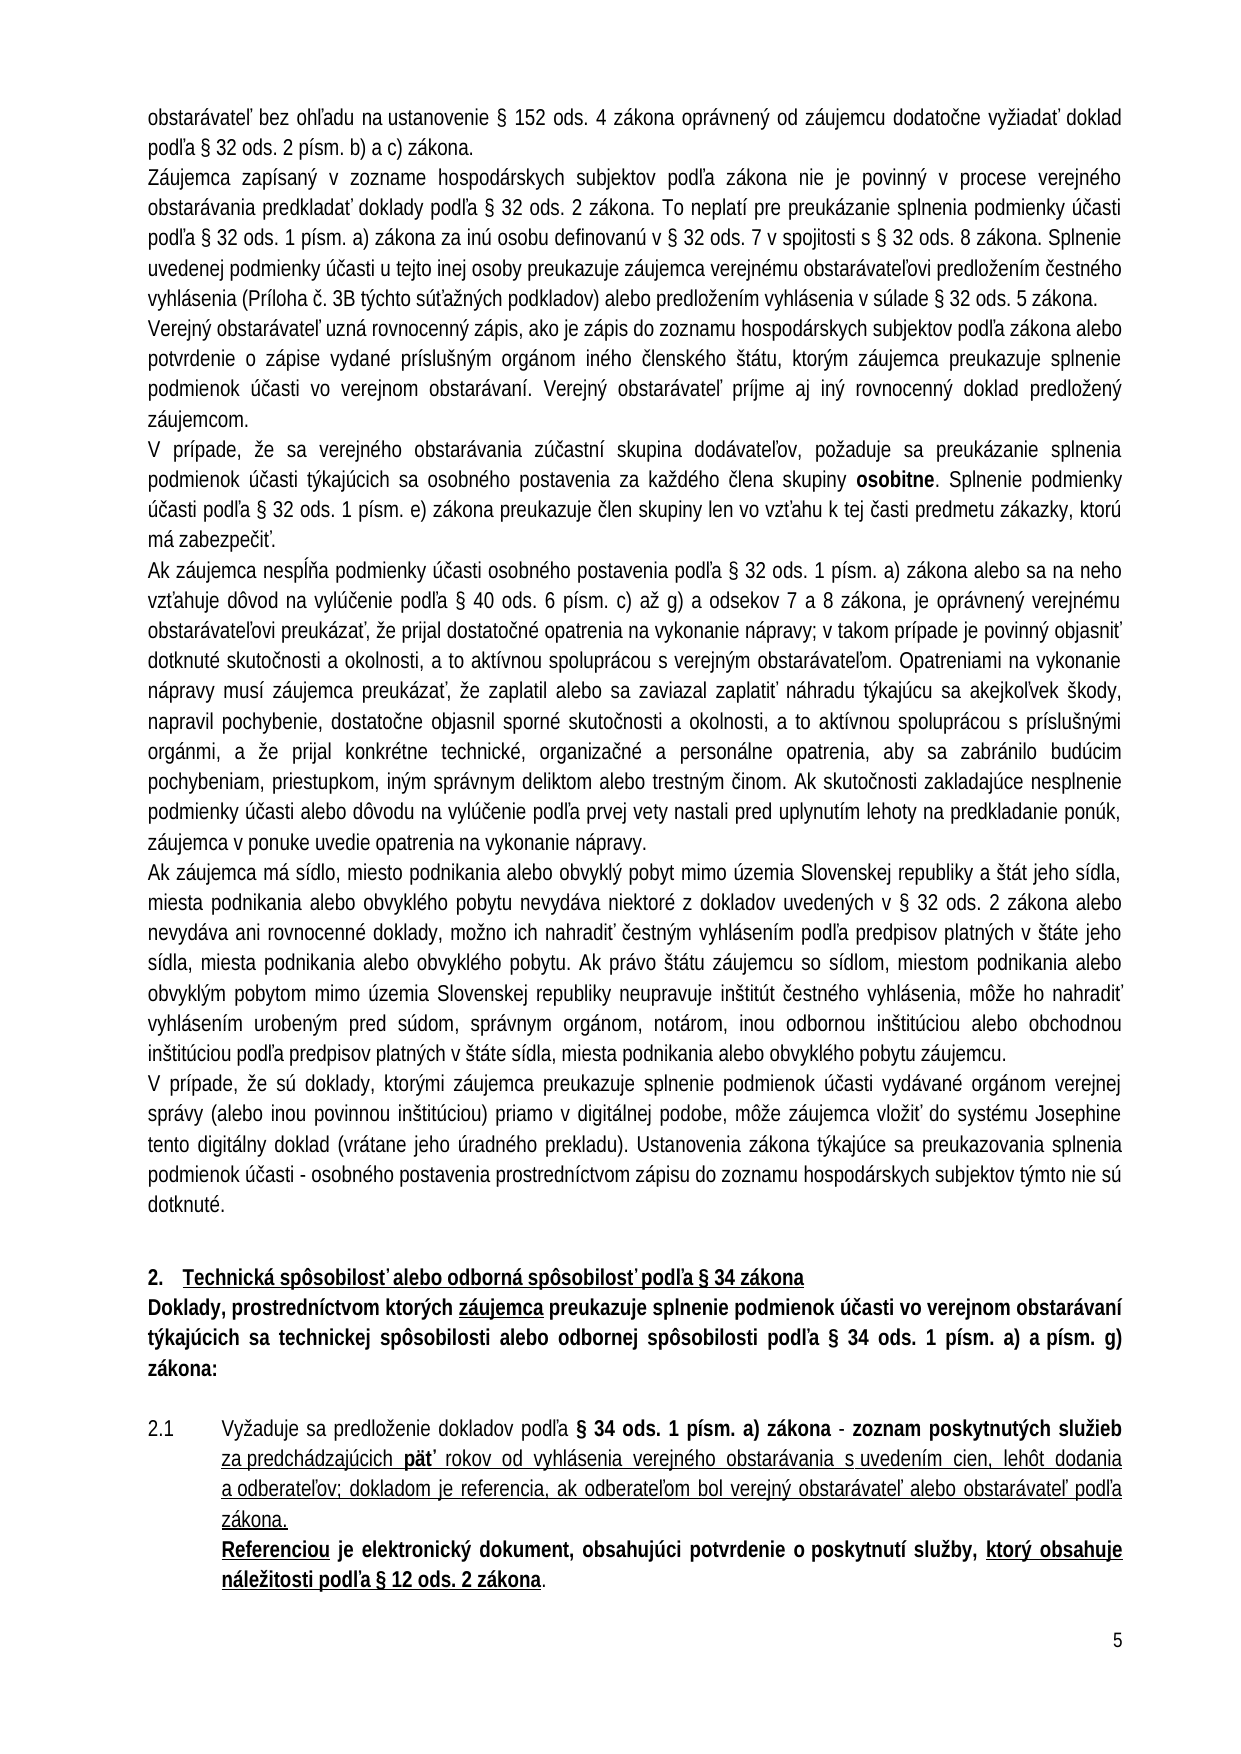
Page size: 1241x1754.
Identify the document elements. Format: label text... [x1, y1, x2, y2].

text Ak záujemca nespĺňa podmienky účasti osobného postavenia podľa § 32 ods. 1 písm. a) zákona alebo sa na neho vzťahuje dôvod na vylúčenie podľa § 40 ods. 6 písm. c) až g) a odsekov 7 a 8 zákona, je oprávnený verejnému obstarávateľovi preukázať, že prijal dostatočné opatrenia na vykonanie nápravy; v takom prípade je povinný objasniť dotknuté skutočnosti a okolnosti, a to aktívnou spoluprácou s verejným obstarávateľom. Opatreniami na vykonanie nápravy musí záujemca preukázať, že zaplatil alebo sa zaviazal zaplatiť náhradu týkajúcu sa akejkoľvek škody, napravil pochybenie, dostatočne objasnil sporné skutočnosti a okolnosti, a to aktívnou spoluprácou s príslušnými orgánmi, a že prijal konkrétne technické, organizačné a personálne opatrenia, aby sa zabránilo budúcim pochybeniam, priestupkom, iným správnym deliktom alebo trestným činom. Ak skutočnosti zakladajúce nesplnenie podmienky účasti alebo dôvodu na vylúčenie podľa prvej vety nastali pred uplynutím lehoty na predkladanie ponúk, záujemca v ponuke uvedie opatrenia na vykonanie nápravy. [148, 557, 1122, 855]
text Ak záujemca má sídlo, miesto podnikania alebo obvyklý pobyt mimo územia Slovenskej republiky a štát jeho sídla, miesta podnikania alebo obvyklého pobytu nevydáva niektoré z dokladov uvedených v § 32 ods. 2 zákona alebo nevydáva ani rovnocenné doklady, možno ich nahradiť čestným vyhlásením podľa predpisov platných v štáte jeho sídla, miesta podnikania alebo obvyklého pobytu. Ak právo štátu záujemcu so sídlom, miestom podnikania alebo obvyklým pobytom mimo územia Slovenskej republiky neupravuje inštitút čestného vyhlásenia, môže ho nahradiť vyhlásením urobeným pred súdom, správnym orgánom, notárom, inou odbornou inštitúciou alebo obchodnou inštitúciou podľa predpisov platných v štáte sídla, miesta podnikania alebo obvyklého pobytu záujemcu. [148, 859, 1122, 1066]
text V prípade, že sú doklady, ktorými záujemca preukazuje splnenie podmienok účasti vydávané orgánom verejnej správy (alebo inou povinnou inštitúciou) priamo v digitálnej podobe, môže záujemca vložiť do systému Josephine tento digitálny doklad (vrátane jeho úradného prekladu). Ustanovenia zákona týkajúce sa preukazovania splnenia podmienok účasti - osobného postavenia prostredníctvom zápisu do zoznamu hospodárskych subjektov týmto nie sú dotknuté. [148, 1070, 1122, 1217]
text Verejný obstarávateľ uzná rovnocenný zápis, ako je zápis do zoznamu hospodárskych subjektov podľa zákona alebo potvrdenie o zápise vydané príslušným orgánom iného členského štátu, ktorým záujemca preukazuje splnenie podmienok účasti vo verejnom obstarávaní. Verejný obstarávateľ príjme aj iný rovnocenný doklad predložený záujemcom. [148, 315, 1122, 432]
list Technická spôsobilosť alebo odborná spôsobilosť podľa § 34 zákona [148, 1264, 1122, 1290]
text Doklady, prostredníctvom ktorých záujemca preukazuje splnenie podmienok účasti vo verejnom obstarávaní týkajúcich sa technickej spôsobilosti alebo odbornej spôsobilosti podľa § 34 ods. 1 písm. a) a písm. g) zákona: [148, 1294, 1122, 1381]
text Záujemca zapísaný v zozname hospodárskych subjektov podľa zákona nie je povinný v procese verejného obstarávania predkladať doklady podľa § 32 ods. 2 zákona. To neplatí pre preukázanie splnenia podmienky účasti podľa § 32 ods. 1 písm. a) zákona za inú osobu definovanú v § 32 ods. 7 v spojitosti s § 32 ods. 8 zákona. Splnenie uvedenej podmienky účasti u tejto inej osoby preukazuje záujemca verejnému obstarávateľovi predložením čestného vyhlásenia (Príloha č. 3B týchto súťažných podkladov) alebo predložením vyhlásenia v súlade § 32 ods. 5 zákona. [148, 164, 1122, 311]
list Referenciou je elektronický dokument, obsahujúci potvrdenie o poskytnutí služby, ktorý obsahuje náležitosti podľa § 12 ods. 2 zákona. [221, 1536, 1122, 1592]
text 2.1 Vyžaduje sa predloženie dokladov podľa § 34 ods. 1 písm. a) zákona - zoznam poskytnutých služieb za predchádzajúcich päť rokov od vyhlásenia verejného obstarávania s uvedením cien, lehôt dodania a odberateľov; dokladom je referencia, ak odberateľom bol verejný obstarávateľ alebo obstarávateľ podľa zákona. [148, 1415, 1122, 1532]
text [148, 103, 1122, 160]
text V prípade, že sa verejného obstarávania zúčastní skupina dodávateľov, požaduje sa preukázanie splnenia podmienok účasti týkajúcich sa osobného postavenia za každého člena skupiny osobitne. Splnenie podmienky účasti podľa § 32 ods. 1 písm. e) zákona preukazuje člen skupiny len vo vzťahu k tej časti predmetu zákazky, ktorú má zabezpečiť. [148, 436, 1122, 553]
